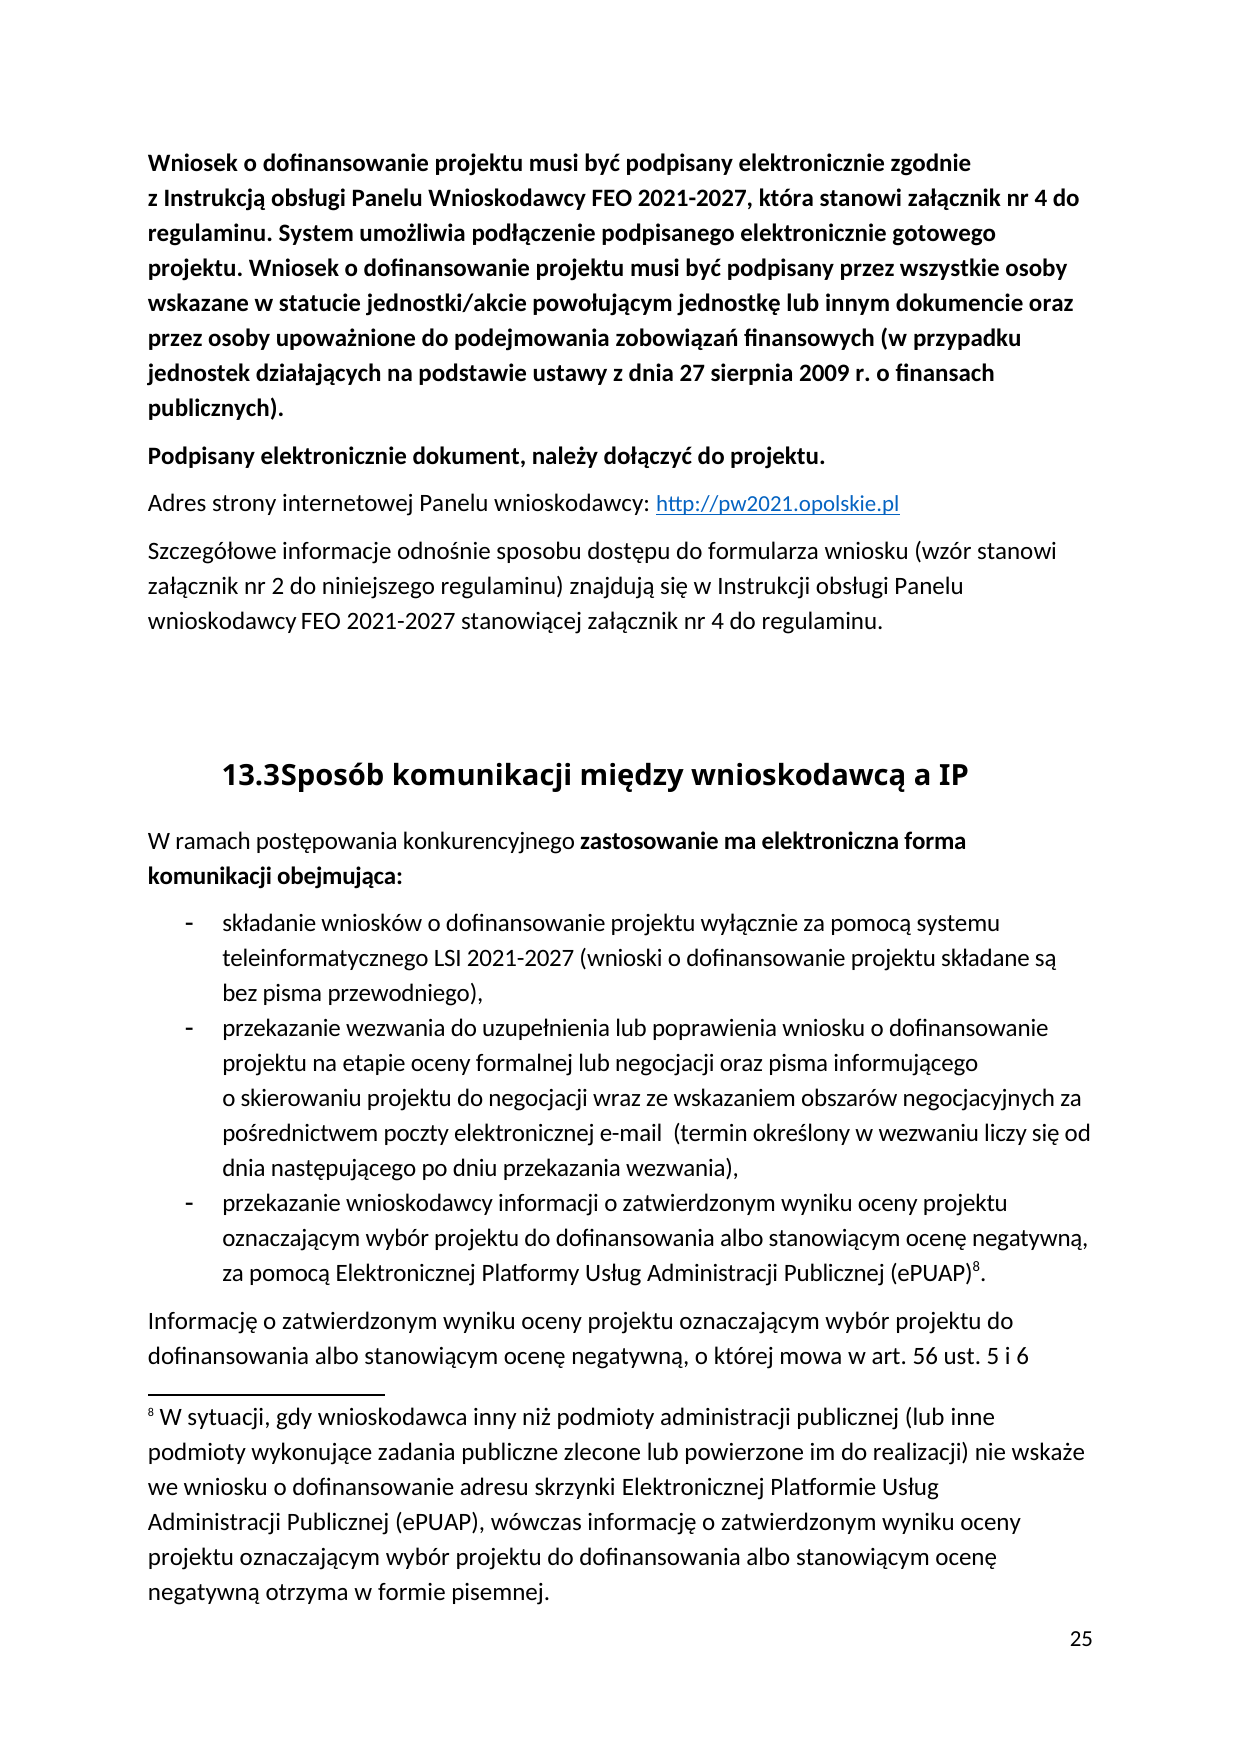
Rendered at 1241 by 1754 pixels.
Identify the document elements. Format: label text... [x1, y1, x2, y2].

text Adres strony internetowej Panelu wnioskodawcy: http://pw2021.opolskie.pl [148, 488, 1093, 518]
list przekazanie wezwania do uzupełnienia lub poprawienia wniosku o dofinansowanie projektu na etapie oceny formalnej lub negocjacji oraz pisma informującego o skierowaniu projektu do negocjacji wraz ze wskazaniem obszarów negocjacyjnych za pośrednictwem poczty elektronicznej e-mail (termin określony w wezwaniu liczy się od dnia następującego po dniu przekazania wezwania), [185, 1013, 1093, 1183]
text Wniosek o dofinansowanie projektu musi być podpisany elektronicznie zgodnie z Instrukcją obsługi Panelu Wnioskodawcy FEO 2021-2027, która stanowi załącznik nr 4 do regulaminu. System umożliwia podłączenie podpisanego elektronicznie gotowego projektu. Wniosek o dofinansowanie projektu musi być podpisany przez wszystkie osoby wskazane w statucie jednostki/akcie powołującym jednostkę lub innym dokumencie oraz przez osoby upoważnione do podejmowania zobowiązań finansowych (w przypadku jednostek działających na podstawie ustawy z dnia 27 sierpnia 2009 r. o finansach publicznych). [148, 148, 1093, 423]
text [148, 1305, 1093, 1371]
list przekazanie wnioskodawcy informacji o zatwierdzonym wyniku oceny projektu oznaczającym wybór projektu do dofinansowania albo stanowiącym ocenę negatywną, za pomocą Elektronicznej Platformy Usług Administracji Publicznej (ePUAP). [185, 1188, 1093, 1288]
text Szczegółowe informacje odnośnie sposobu dostępu do formularza wniosku (wzór stanowi załącznik nr 2 do niniejszego regulaminu) znajdują się w Instrukcji obsługi Panelu wnioskodawcy FEO 2021-2027 stanowiącej załącznik nr 4 do regulaminu. [148, 535, 1093, 636]
list składanie wniosków o dofinansowanie projektu wyłącznie za pomocą systemu teleinformatycznego LSI 2021-2027 (wnioski o dofinansowanie projektu składane są bez pisma przewodniego), [185, 908, 1093, 1008]
text Podpisany elektronicznie dokument, należy dołączyć do projektu. [148, 440, 1093, 471]
subtitle Sposób komunikacji między wnioskodawcą a IP [221, 754, 1093, 794]
text W ramach postępowania konkurencyjnego zastosowanie ma elektroniczna forma komunikacji obejmująca: [148, 825, 1093, 891]
